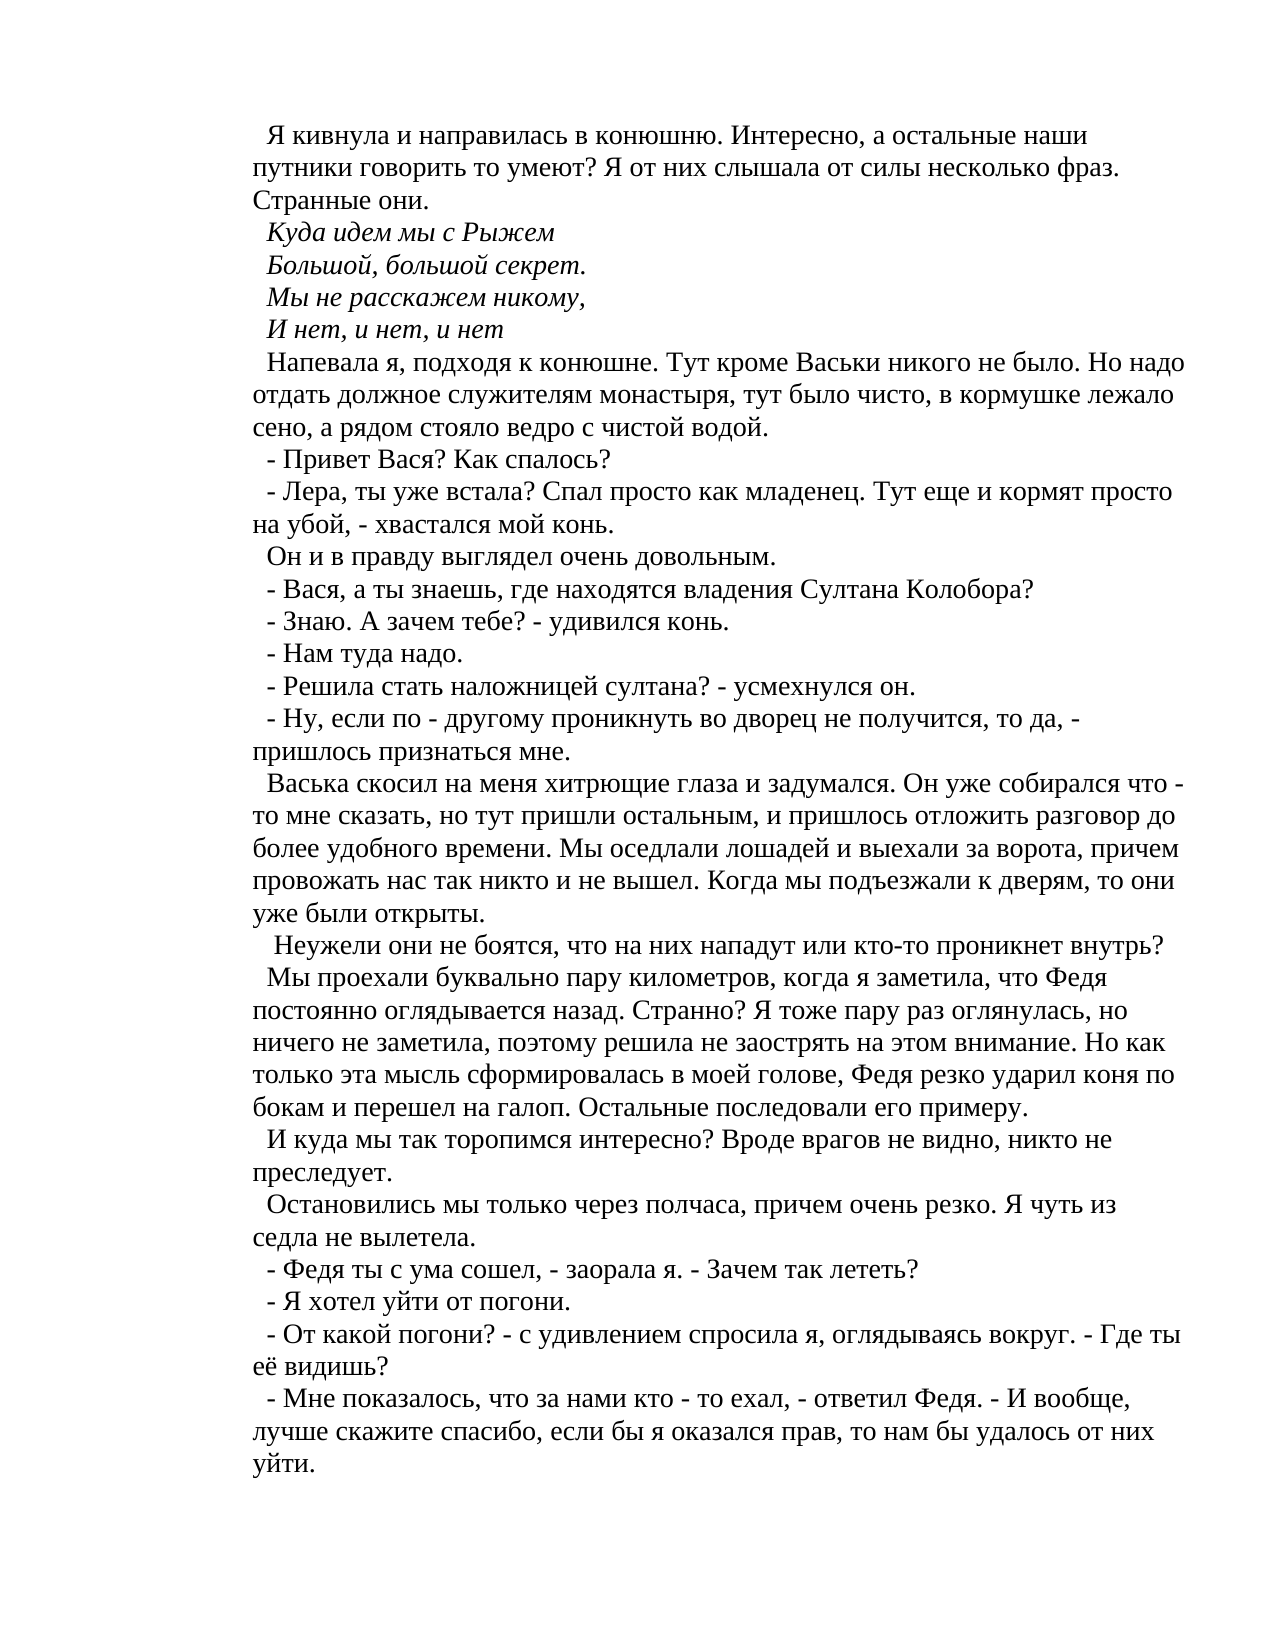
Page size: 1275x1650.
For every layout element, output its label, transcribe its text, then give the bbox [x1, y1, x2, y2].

text - Вася, а ты знаешь, где находятся владения Султана Колобора? [252, 572, 1186, 604]
text И куда мы так торопимся интересно? Вроде врагов не видно, никто не преследует. [252, 1122, 1186, 1187]
text - От какой погони? - с удивлением спросила я, оглядываясь вокруг. - Где ты её видишь? [252, 1317, 1186, 1382]
text Васька скосил на меня хитрющие глаза и задумался. Он уже собирался что - то мне сказать, но тут пришли остальным, и пришлось отложить разговор до более удобного времени. Мы оседлали лошадей и выехали за ворота, причем провожать нас так никто и не вышел. Когда мы подъезжали к дверям, то они уже были открыты. [252, 766, 1186, 928]
text Напевала я, подходя к конюшне. Тут кроме Васьки никого не было. Но надо отдать должное служителям монастыря, тут было чисто, в кормушке лежало сено, а рядом стояло ведро с чистой водой. [252, 345, 1186, 442]
text Он и в правду выглядел очень довольным. [252, 539, 1186, 572]
text - Я хотел уйти от погони. [252, 1284, 1186, 1317]
text - Мне показалось, что за нами кто - то ехал, - ответил Федя. - И вообще, лучше скажите спасибо, если бы я оказался прав, то нам бы удалось от них уйти. [252, 1382, 1186, 1479]
text - Нам туда надо. [252, 636, 1186, 669]
text - Знаю. А зачем тебе? - удивился конь. [252, 604, 1186, 636]
text Куда идем мы с Рыжем [252, 215, 1186, 248]
text - Привет Вася? Как спалось? [252, 442, 1186, 474]
text Мы проехали буквально пару километров, когда я заметила, что Федя постоянно оглядывается назад. Странно? Я тоже пару раз оглянулась, но ничего не заметила, поэтому решила не заострять на этом внимание. Но как только эта мысль сформировалась в моей голове, Федя резко ударил коня по бокам и перешел на галоп. Остальные последовали его примеру. [252, 960, 1186, 1122]
text Большой, большой секрет. [252, 248, 1186, 280]
text Мы не расскажем никому, [252, 280, 1186, 312]
text - Решила стать наложницей султана? - усмехнулся он. [252, 669, 1186, 701]
text - Лера, ты уже встала? Спал просто как младенец. Тут еще и кормят просто на убой, - хвастался мой конь. [252, 474, 1186, 539]
text Я кивнула и направилась в конюшню. Интересно, а остальные наши путники говорить то умеют? Я от них слышала от силы несколько фраз. Странные они. [252, 118, 1186, 215]
text - Ну, если по - другому проникнуть во дворец не получится, то да, - пришлось признаться мне. [252, 701, 1186, 766]
text - Федя ты с ума сошел, - заорала я. - Зачем так лететь? [252, 1252, 1186, 1284]
text И нет, и нет, и нет [252, 312, 1186, 345]
text Остановились мы только через полчаса, причем очень резко. Я чуть из седла не вылетела. [252, 1187, 1186, 1252]
text Неужели они не боятся, что на них нападут или кто-то проникнет внутрь? [252, 928, 1186, 960]
